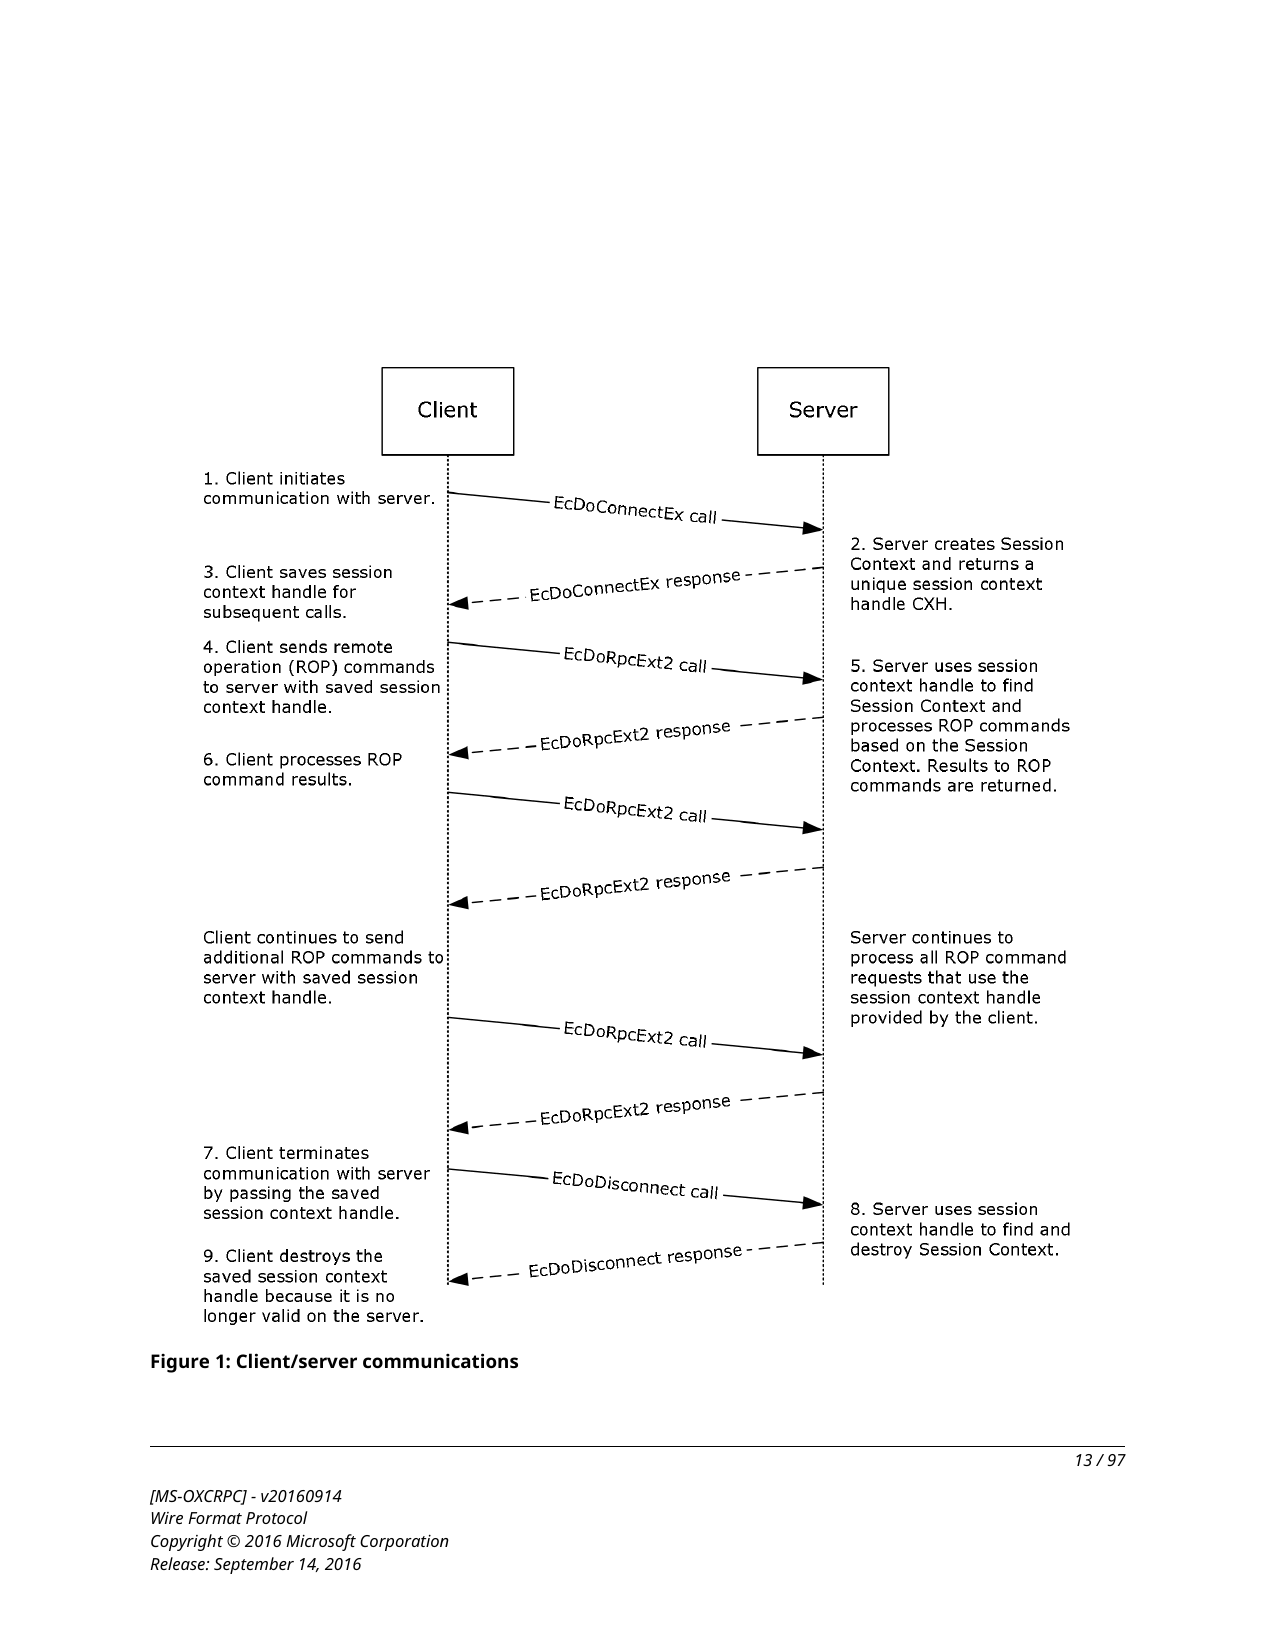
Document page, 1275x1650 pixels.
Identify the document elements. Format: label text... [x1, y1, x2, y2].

text Figure 1: Client/server communications [150, 1348, 1125, 1374]
